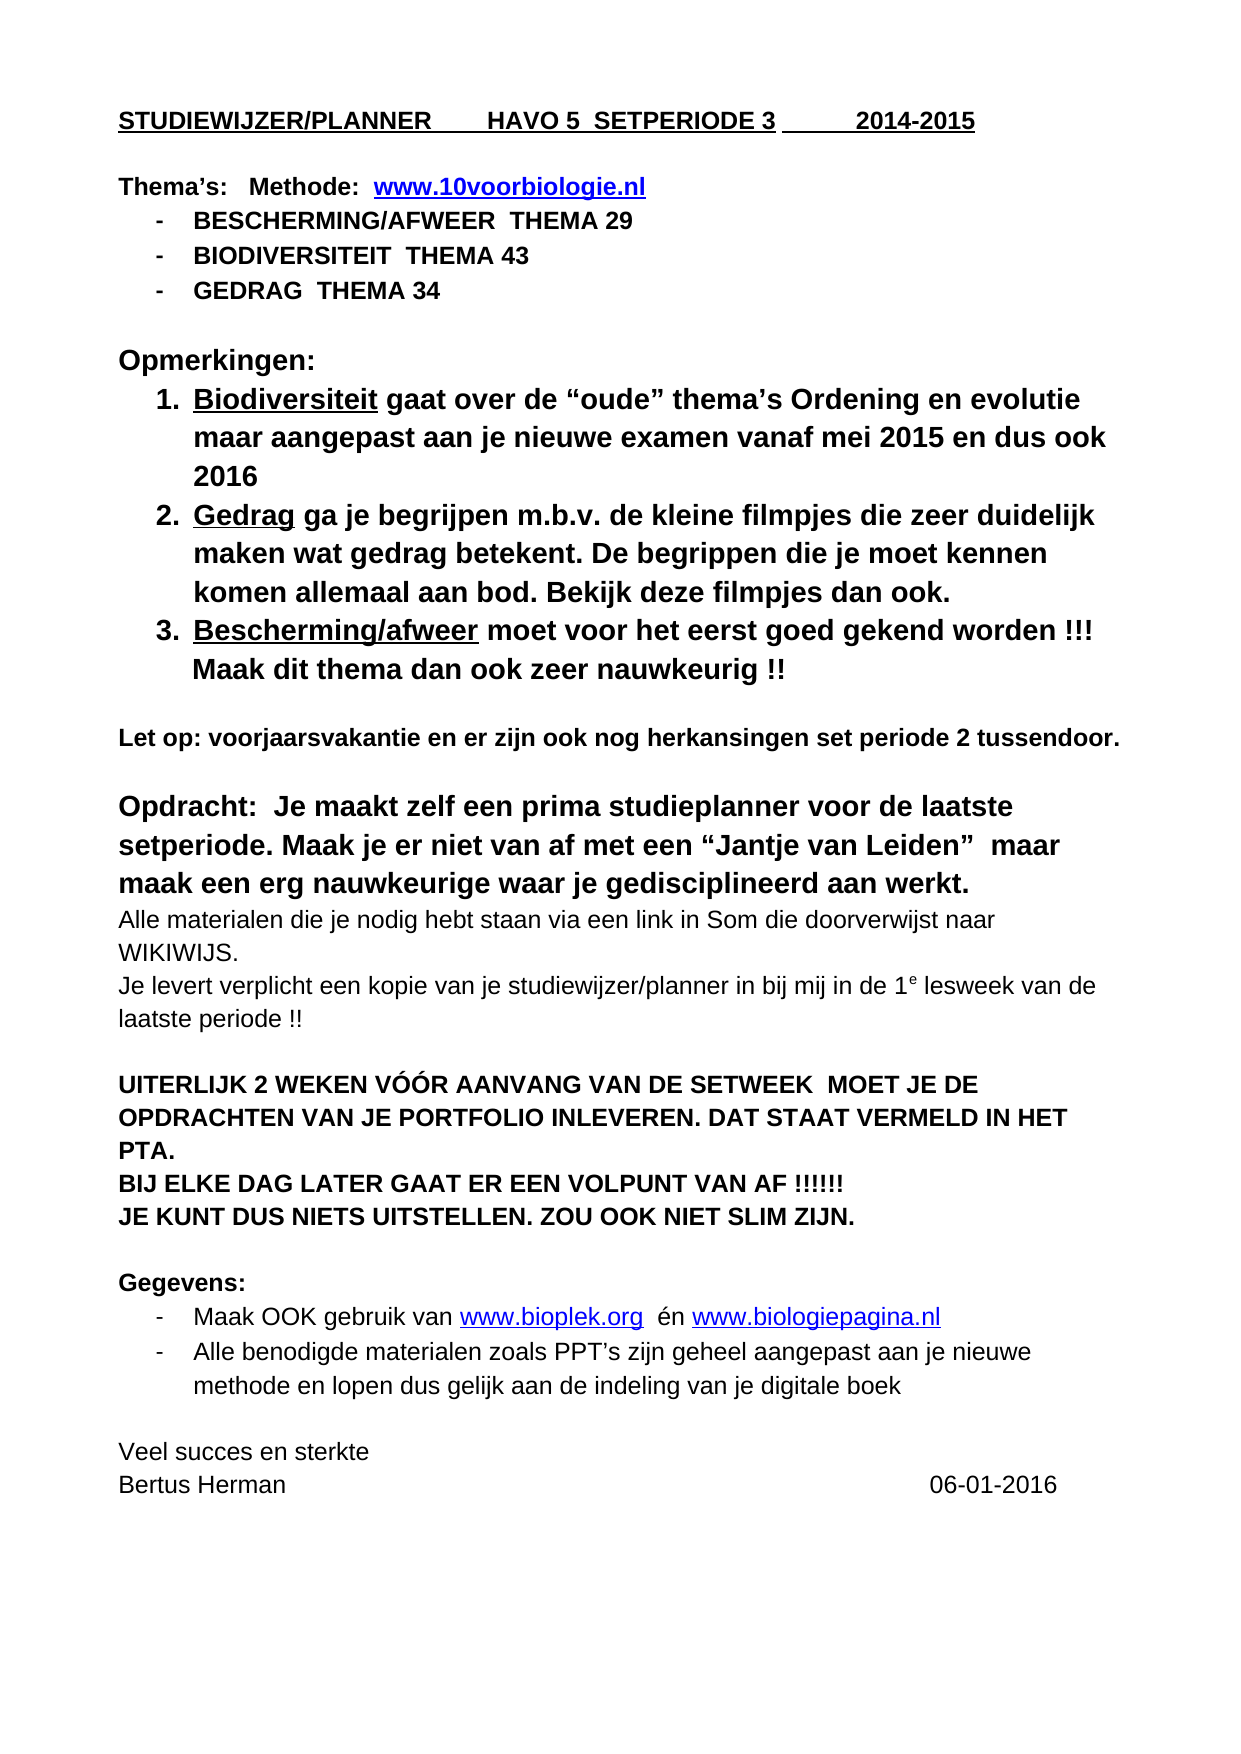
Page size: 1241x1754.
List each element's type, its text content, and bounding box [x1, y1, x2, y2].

text Bertus Herman 06-01-2016 [118, 1470, 1122, 1499]
text Alle materialen die je nodig hebt staan via een link in Som die doorverwijst naar WIKIWIJS. [118, 905, 1122, 967]
list BIODIVERSITEIT THEMA 43 [156, 240, 1122, 271]
text Opmerkingen: [118, 343, 1122, 377]
text Veel succes en sterkte [118, 1437, 1122, 1466]
text Thema’s: Methode: www.10voorbiologie.nl [118, 172, 1122, 201]
text BIJ ELKE DAG LATER GAAT ER EEN VOLPUNT VAN AF !!!!!! [118, 1169, 1122, 1198]
text Gegevens: [118, 1268, 1122, 1297]
list GEDRAG THEMA 34 [156, 275, 1122, 306]
list Gedrag ga je begrijpen m.b.v. de kleine filmpjes die zeer duidelijk maken wat gedrag betekent. De begrippen die je moet kennen komen allemaal aan bod. Bekijk deze filmpjes dan ook. [156, 498, 1122, 608]
list Bescherming/afweer moet voor het eerst goed gekend worden !!! [156, 613, 1122, 647]
text Maak dit thema dan ook zeer nauwkeurig !! [118, 652, 1122, 685]
list BESCHERMING/AFWEER THEMA 29 [156, 205, 1122, 236]
text Opdracht: Je maakt zelf een prima studieplanner voor de laatste setperiode. Maak je er niet van af met een “Jantje van Leiden” maar maak een erg nauwkeurige waar je gedisciplineerd aan werkt. [118, 789, 1122, 900]
text Je levert verplicht een kopie van je studiewijzer/planner in bij mij in de 1e lesweek van de laatste periode !! [118, 971, 1122, 1033]
text Let op: voorjaarsvakantie en er zijn ook nog herkansingen set periode 2 tussendoor. [118, 723, 1122, 752]
list Maak OOK gebruik van www.bioplek.org én www.biologiepagina.nl [156, 1301, 1122, 1332]
list Alle benodigde materialen zoals PPT’s zijn geheel aangepast aan je nieuwe methode en lopen dus gelijk aan de indeling van je digitale boek [156, 1336, 1122, 1400]
list Biodiversiteit gaat over de “oude” thema’s Ordening en evolutie maar aangepast aan je nieuwe examen vanaf mei 2015 en dus ook 2016 [156, 382, 1122, 493]
text STUDIEWIJZER/PLANNER HAVO 5 SETPERIODE 3 2014-2015 [118, 106, 1122, 135]
text UITERLIJK 2 WEKEN VÓÓR AANVANG VAN DE SETWEEK MOET JE DE OPDRACHTEN VAN JE PORTFOLIO INLEVEREN. DAT STAAT VERMELD IN HET PTA. [118, 1070, 1122, 1165]
text JE KUNT DUS NIETS UITSTELLEN. ZOU OOK NIET SLIM ZIJN. [118, 1202, 1122, 1231]
